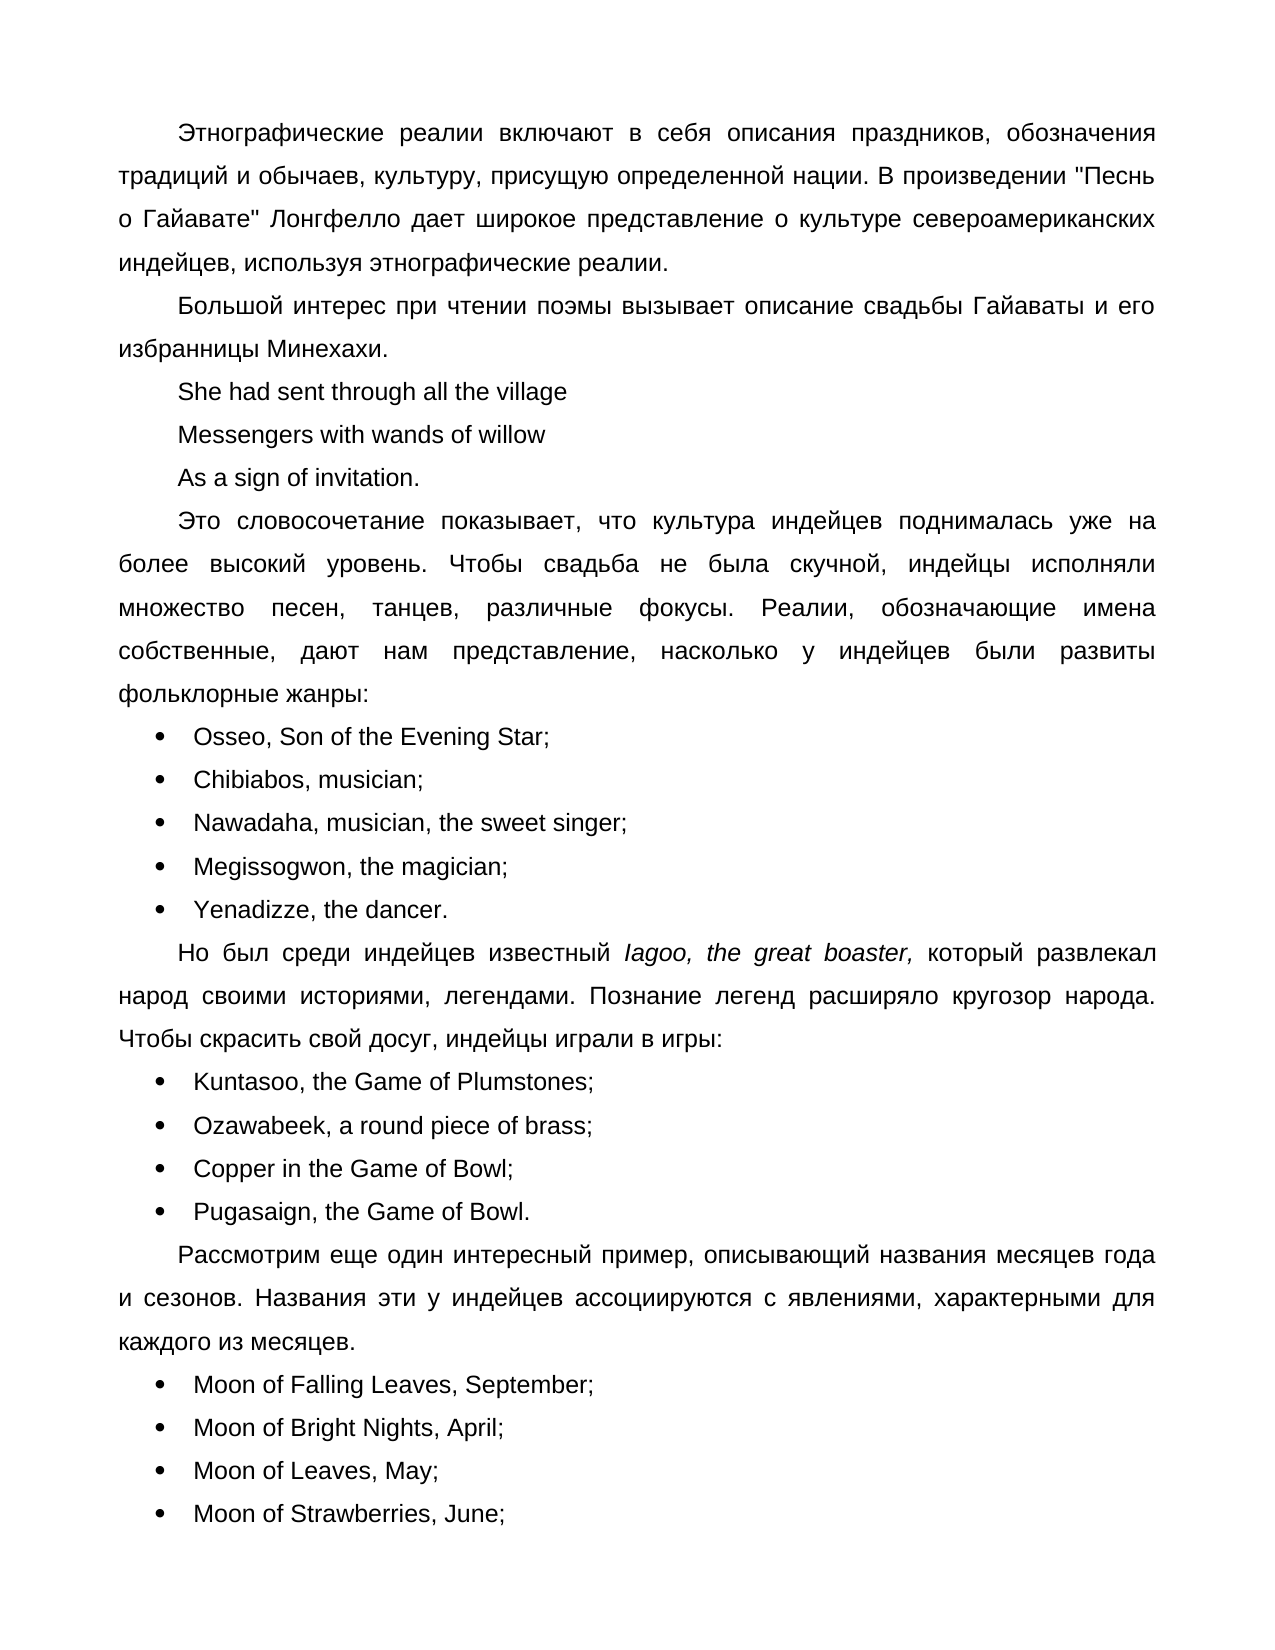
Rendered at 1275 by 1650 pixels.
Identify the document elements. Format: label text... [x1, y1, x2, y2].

list Megissogwon, the magician; [156, 852, 1157, 880]
text Но был среди индейцев известный Iagoo, the great boaster, который развлекал народ своими историями, легендами. Познание легенд расширяло кругозор народа. Чтобы скрасить свой досуг, индейцы играли в игры: [118, 938, 1157, 1053]
text Рассмотрим еще один интересный пример, описывающий названия месяцев года и сезонов. Названия эти у индейцев ассоциируются с явлениями, характерными для каждого из месяцев. [118, 1240, 1157, 1355]
text Большой интерес при чтении поэмы вызывает описание свадьбы Гайаваты и его избранницы Минехахи. [118, 291, 1157, 362]
list Moon of Falling Leaves, September; [156, 1370, 1157, 1398]
list Ozawabeek, a round piece of brass; [156, 1111, 1157, 1139]
text As a sign of invitation. [177, 463, 1157, 492]
list Copper in the Game of Bowl; [156, 1154, 1157, 1183]
list Chibiabos, musician; [156, 765, 1157, 794]
list Moon of Strawberries, June; [156, 1499, 1157, 1528]
text She had sent through all the village [177, 377, 1157, 406]
list Moon of Bright Nights, April; [156, 1413, 1157, 1442]
text Этнографические реалии включают в себя описания праздников, обозначения традиций и обычаев, культуру, присущую определенной нации. В произведении "Песнь о Гайавате" Лонгфелло дает широкое представление о культуре североамериканских индейцев, используя этнографические реалии. [118, 118, 1157, 276]
list Kuntasoo, the Game of Plumstones; [156, 1067, 1157, 1096]
list Pugasaign, the Game of Bowl. [156, 1197, 1157, 1226]
text Messengers with wands of willow [177, 420, 1157, 449]
list Yenadizze, the dancer. [156, 895, 1157, 924]
text Это словосочетание показывает, что культура индейцев поднималась уже на более высокий уровень. Чтобы свадьба не была скучной, индейцы исполняли множество песен, танцев, различные фокусы. Реалии, обозначающие имена собственные, дают нам представление, насколько у индейцев были развиты фольклорные жанры: [118, 506, 1157, 707]
list Moon of Leaves, May; [156, 1456, 1157, 1485]
list Osseo, Son of the Evening Star; [156, 722, 1157, 751]
list Nawadaha, musician, the sweet singer; [156, 808, 1157, 837]
